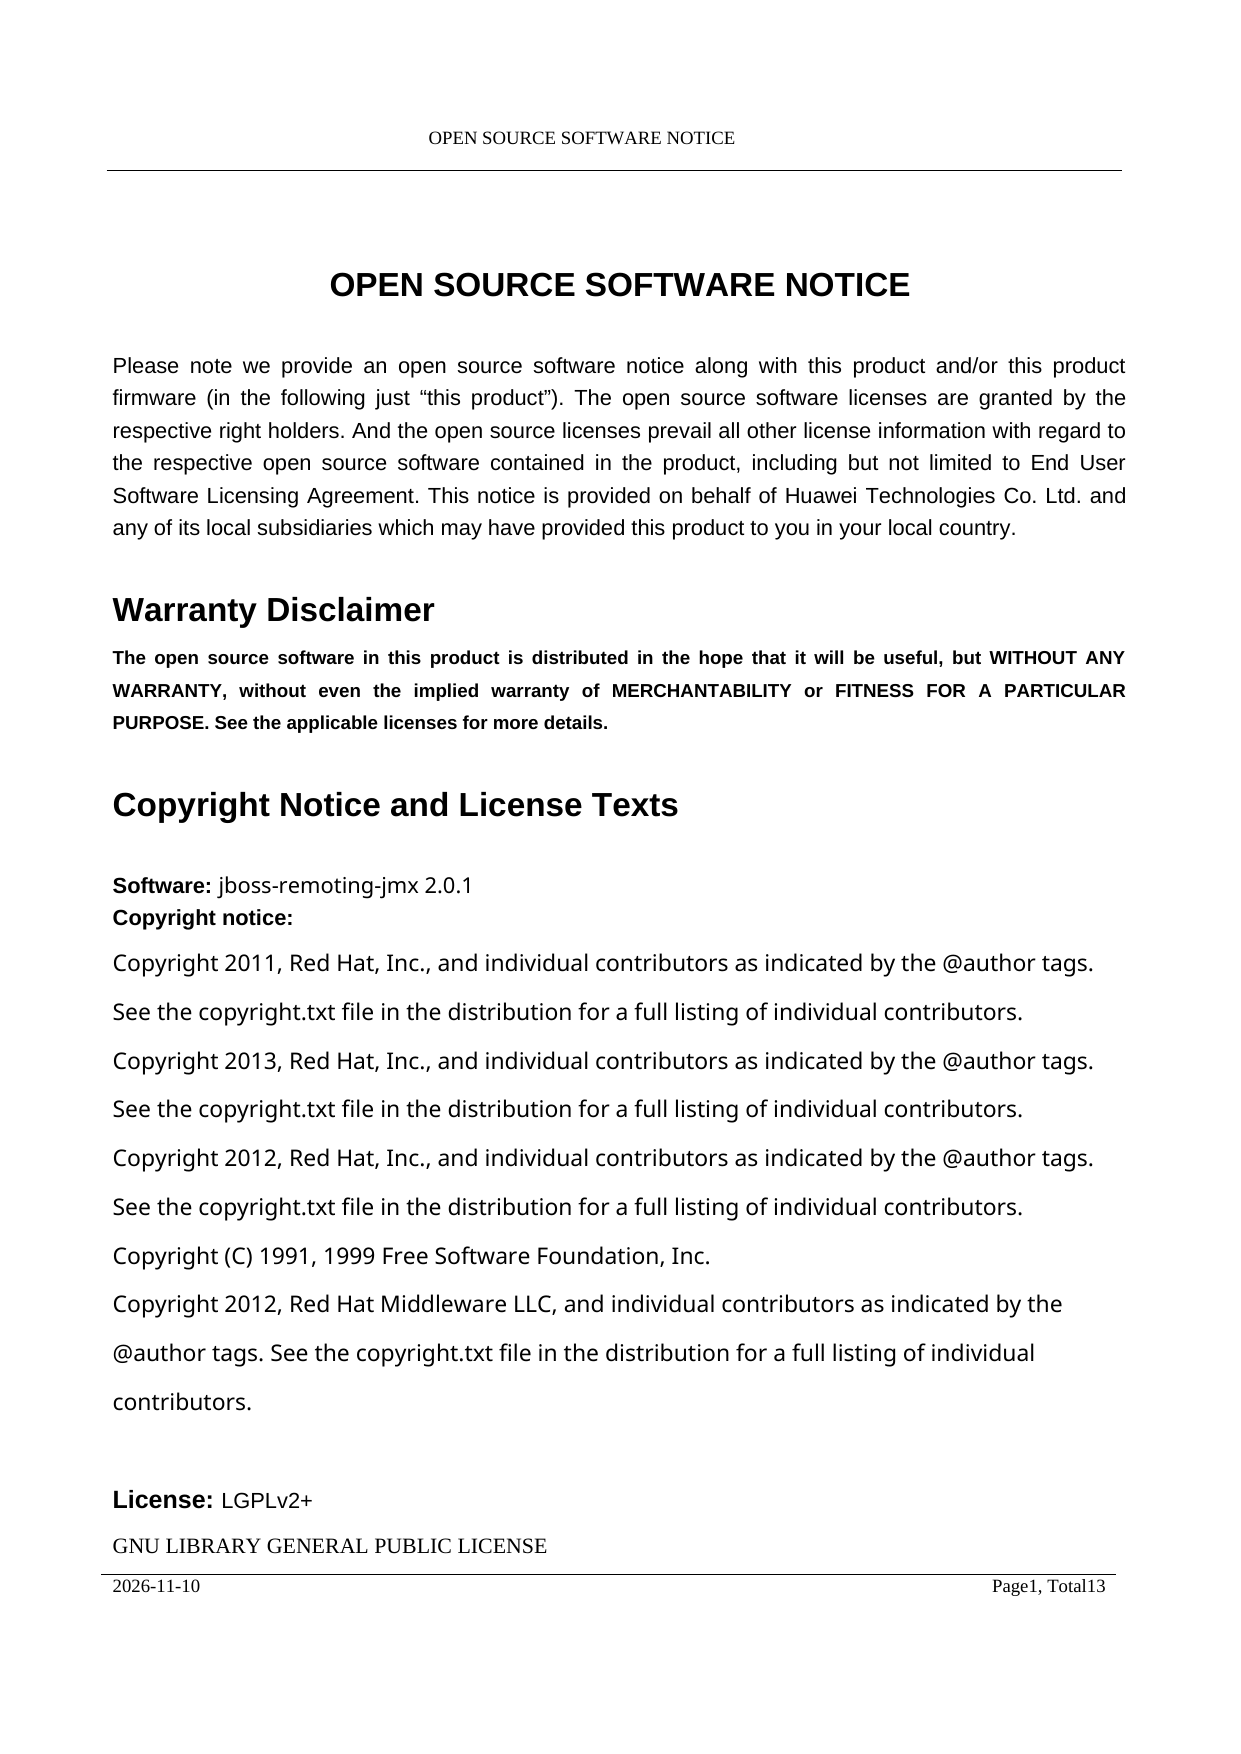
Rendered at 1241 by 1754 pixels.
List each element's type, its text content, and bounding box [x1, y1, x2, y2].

text Copyright Notice and License Texts [112, 771, 1128, 836]
text Software: jboss-remoting-jmx 2.0.1 [112, 869, 1128, 901]
text License: LGPLv2+ [112, 1483, 1128, 1515]
text Copyright 2011, Red Hat, Inc., and individual contributors as indicated by the @author tags. See the copyright.txt file in the distribution for a full listing of individual contributors. Copyright 2013, Red Hat, Inc., and individual contributors as indicated by the @author tags. See the copyright.txt file in the distribution for a full listing of individual contributors. Copyright 2012, Red Hat, Inc., and individual contributors as indicated by the @author tags. See the copyright.txt file in the distribution for a full listing of individual contributors. Copyright (C) 1991, 1999 Free Software Foundation, Inc. Copyright 2012, Red Hat Middleware LLC, and individual contributors as indicated by the @author tags. See the copyright.txt file in the distribution for a full listing of individual contributors. [112, 947, 1128, 1467]
text Warranty Disclaimer [112, 576, 1128, 641]
text Please note we provide an open source software notice along with this product and/or this product firmware (in the following just “this product”). The open source software licenses are granted by the respective right holders. And the open source licenses prevail all other license information with regard to the respective open source software contained in the product, including but not limited to End User Software Licensing Agreement. This notice is provided on behalf of Huawei Technologies Co. Ltd. and any of its local subsidiaries which may have provided this product to you in your local country. [112, 349, 1128, 544]
text The open source software in this product is distributed in the hope that it will be useful, but WITHOUT ANY WARRANTY, without even the implied warranty of MERCHANTABILITY or FITNESS FOR A PARTICULAR PURPOSE. See the applicable licenses for more details. [112, 641, 1128, 739]
text OPEN SOURCE SOFTWARE NOTICE [112, 251, 1128, 316]
text Copyright notice: [112, 901, 1128, 934]
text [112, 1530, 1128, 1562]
